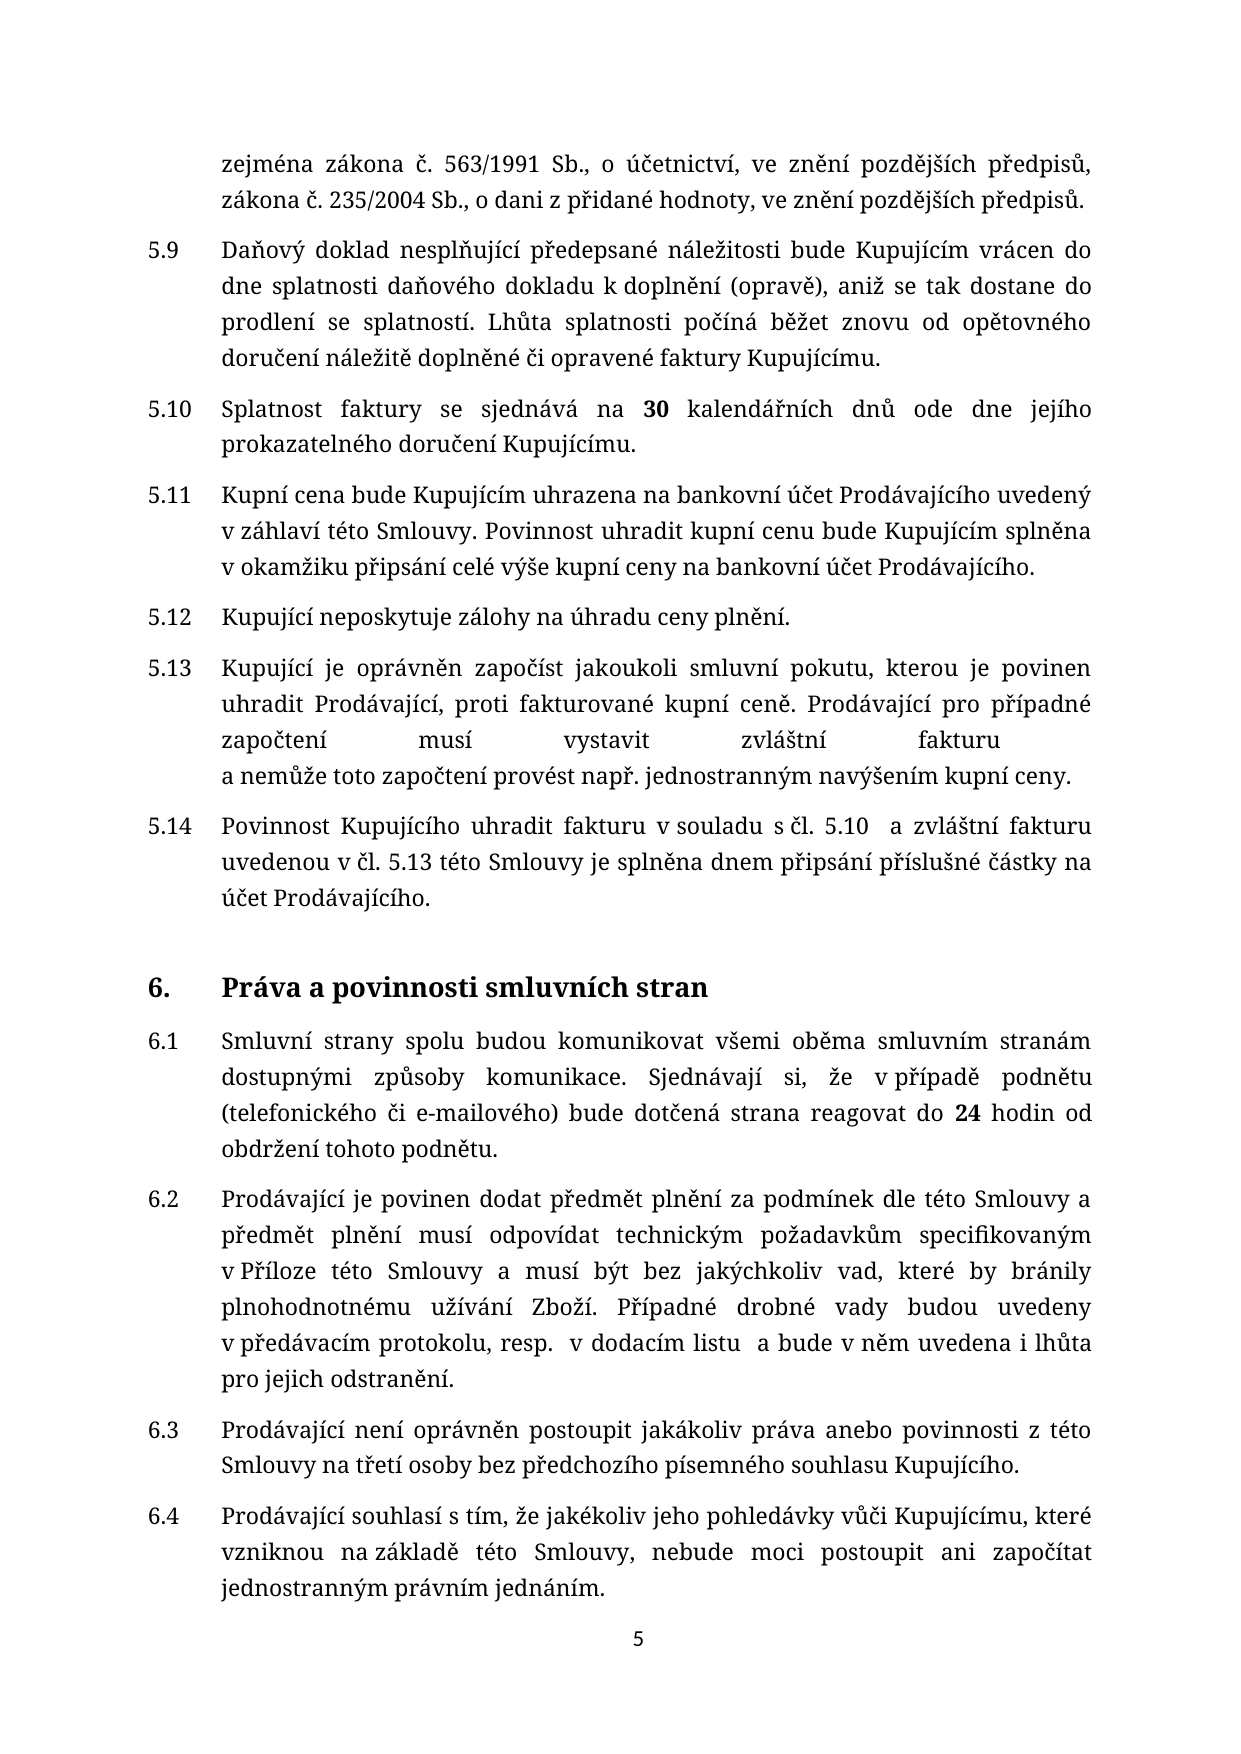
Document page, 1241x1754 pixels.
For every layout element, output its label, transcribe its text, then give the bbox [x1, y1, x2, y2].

text 6. Práva a povinnosti smluvních stran [148, 968, 1092, 1005]
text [148, 148, 1092, 215]
text 6.2 Prodávající je povinen dodat předmět plnění za podmínek dle této Smlouvy a předmět plnění musí odpovídat technickým požadavkům specifikovaným v Příloze této Smlouvy a musí být bez jakýchkoliv vad, které by bránily plnohodnotnému užívání Zboží. Případné drobné vady budou uvedeny v předávacím protokolu, resp. v dodacím listu a bude v něm uvedena i lhůta pro jejich odstranění. [148, 1183, 1092, 1394]
text 5.12 Kupující neposkytuje zálohy na úhradu ceny plnění. [148, 601, 1092, 633]
text 5.10 Splatnost faktury se sjednává na 30 kalendářních dnů ode dne jejího prokazatelného doručení Kupujícímu. [148, 392, 1092, 460]
text 5.9 Daňový doklad nesplňující předepsané náležitosti bude Kupujícím vrácen do dne splatnosti daňového dokladu k doplnění (opravě), aniž se tak dostane do prodlení se splatností. Lhůta splatnosti počíná běžet znovu od opětovného doručení náležitě doplněné či opravené faktury Kupujícímu. [148, 234, 1092, 373]
text 5.11 Kupní cena bude Kupujícím uhrazena na bankovní účet Prodávajícího uvedený v záhlaví této Smlouvy. Povinnost uhradit kupní cenu bude Kupujícím splněna v okamžiku připsání celé výše kupní ceny na bankovní účet Prodávajícího. [148, 479, 1092, 582]
text 5.13 Kupující je oprávněn započíst jakoukoli smluvní pokutu, kterou je povinen uhradit Prodávající, proti fakturované kupní ceně. Prodávající pro případné započtení musí vystavit zvláštní fakturu a nemůže toto započtení provést např. jednostranným navýšením kupní ceny. [148, 652, 1092, 791]
text 6.1 Smluvní strany spolu budou komunikovat všemi oběma smluvním stranám dostupnými způsoby komunikace. Sjednávají si, že v případě podnětu (telefonického či e-mailového) bude dotčená strana reagovat do 24 hodin od obdržení tohoto podnětu. [148, 1025, 1092, 1164]
text 5.14 Povinnost Kupujícího uhradit fakturu v souladu s čl. 5.10 a zvláštní fakturu uvedenou v čl. 5.13 této Smlouvy je splněna dnem připsání příslušné částky na účet Prodávajícího. [148, 810, 1092, 913]
text 6.3 Prodávající není oprávněn postoupit jakákoliv práva anebo povinnosti z této Smlouvy na třetí osoby bez předchozího písemného souhlasu Kupujícího. [148, 1413, 1092, 1481]
text 6.4 Prodávající souhlasí s tím, že jakékoliv jeho pohledávky vůči Kupujícímu, které vzniknou na základě této Smlouvy, nebude moci postoupit ani započítat jednostranným právním jednáním. [148, 1500, 1092, 1603]
